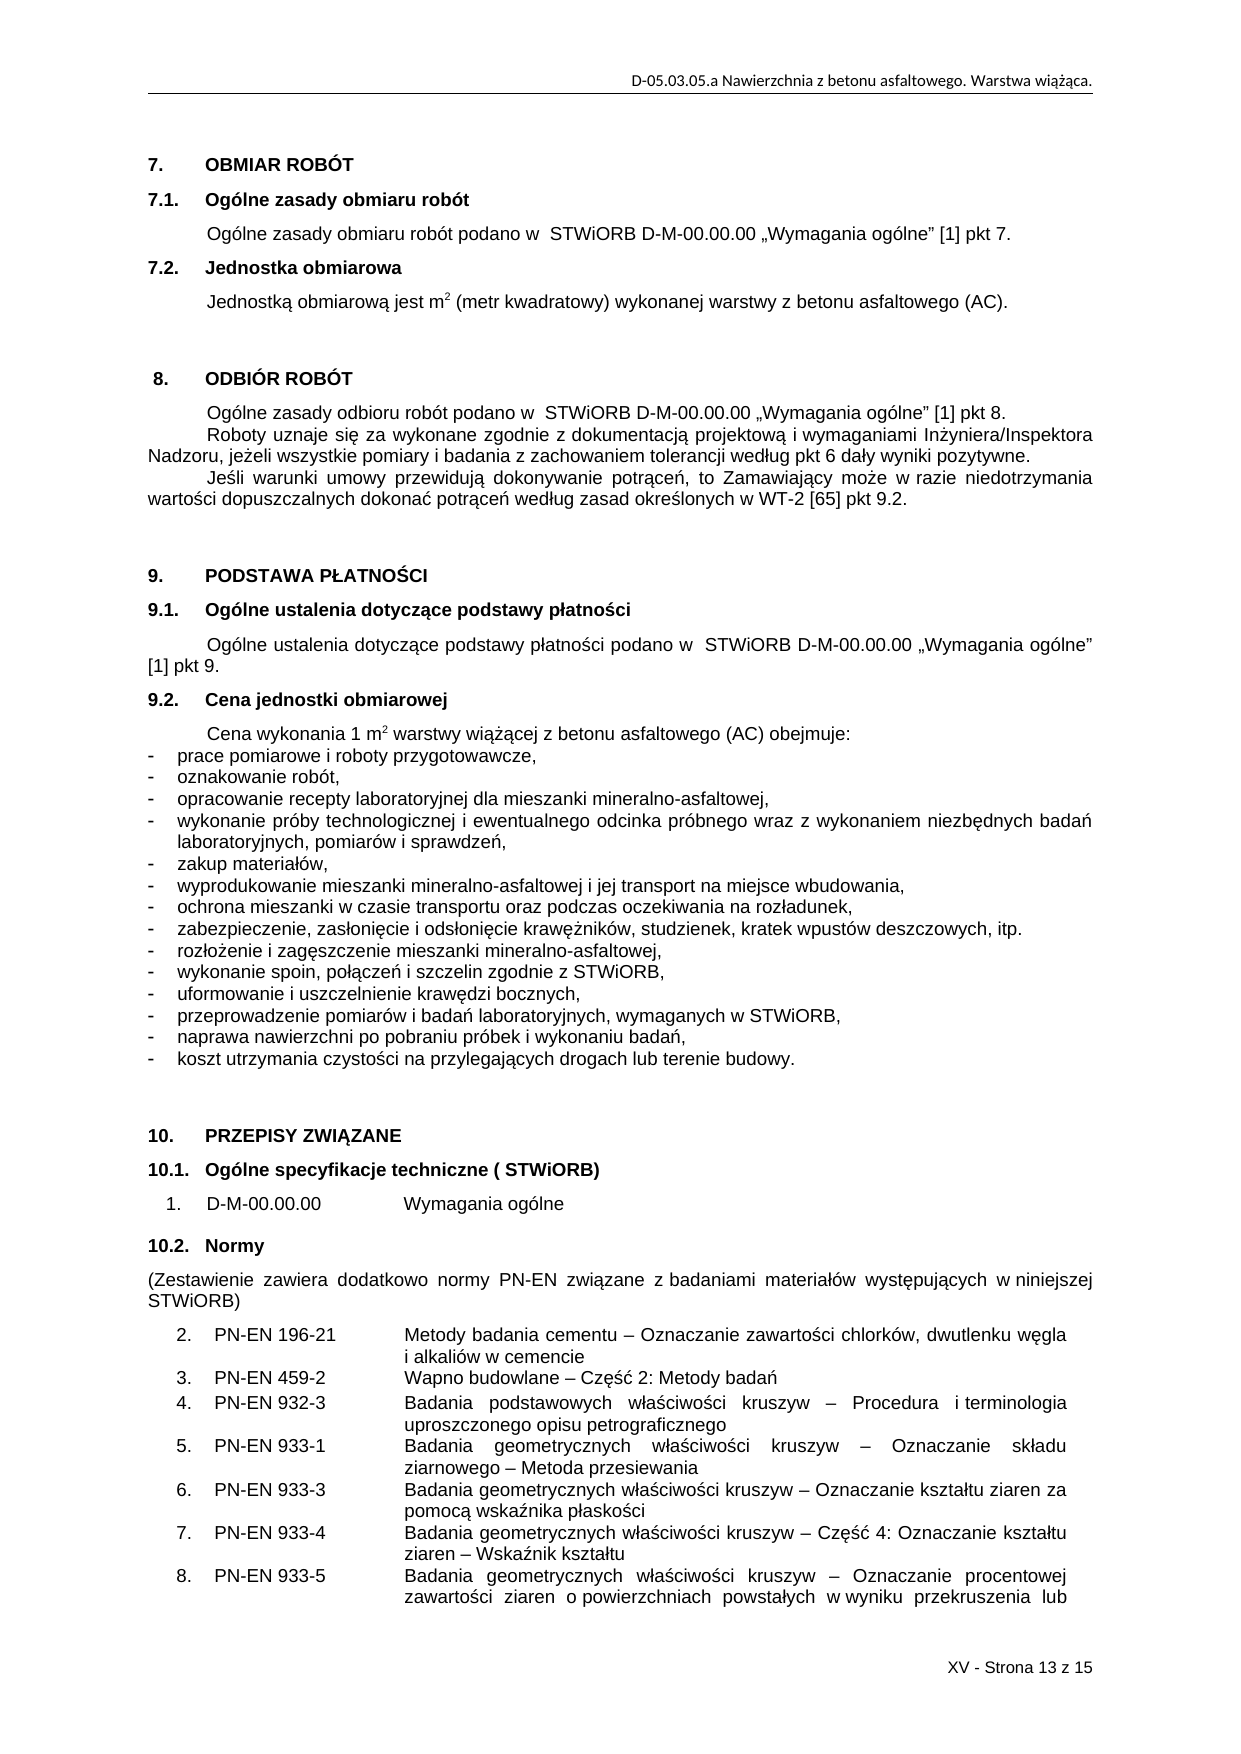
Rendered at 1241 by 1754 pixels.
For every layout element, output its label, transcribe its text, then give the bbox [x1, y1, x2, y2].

list Ogólne zasady odbioru robót podano w STWiORB D-M-00.00.00 „Wymagania ogólne” [1] pkt 8. [148, 402, 1093, 423]
text 9. PODSTAWA PŁATNOŚCI [148, 565, 1093, 587]
text (Zestawienie zawiera dodatkowo normy PN-EN związane z badaniami materiałów występujących w niniejszej STWiORB) [148, 1268, 1093, 1312]
list prace pomiarowe i roboty przygotowawcze, [148, 744, 1093, 766]
table_cell 6. [148, 1479, 203, 1522]
table_cell Wapno budowlane – Część 2: Metody badań [393, 1367, 1078, 1392]
table_cell PN-EN 933-1 [203, 1435, 393, 1478]
table_cell 7. [148, 1522, 203, 1565]
list uformowanie i uszczelnienie krawędzi bocznych, [148, 983, 1093, 1004]
table_cell 8. [148, 1565, 203, 1608]
table_cell Badania podstawowych właściwości kruszyw – Procedura i terminologia uproszczonego opisu petrograficznego [393, 1392, 1078, 1435]
list Cena wykonania warstwy wiążącej z betonu asfaltowego (AC) obejmuje: [148, 723, 1093, 744]
text 10.1. Ogólne specyfikacje techniczne ( STWiORB) [148, 1159, 1093, 1181]
text 8. ODBIÓR ROBÓT [148, 368, 1093, 389]
table_header PN-EN 196-21 [203, 1324, 393, 1367]
text 7. OBMIAR ROBÓT [148, 154, 1093, 176]
list naprawa nawierzchni po pobraniu próbek i wykonaniu badań, [148, 1026, 1093, 1048]
list rozłożenie i zagęszczenie mieszanki mineralno-asfaltowej, [148, 939, 1093, 961]
table_cell 3. [148, 1367, 203, 1392]
text 9.2. Cena jednostki obmiarowej [148, 689, 1093, 711]
table_cell PN-EN 933-5 [203, 1565, 393, 1608]
table_header D-M-00.00.00 [199, 1193, 391, 1222]
list koszt utrzymania czystości na przylegających drogach lub terenie budowy. [148, 1048, 1093, 1069]
table_cell PN-EN 932-3 [203, 1392, 393, 1435]
list Jednostką obmiarową jest m2 (metr kwadratowy) wykonanej warstwy z betonu asfaltowego (AC). [148, 291, 1093, 312]
list Ogólne zasady obmiaru robót podano w STWiORB D-M-00.00.00 „Wymagania ogólne” [1] pkt 7. [148, 222, 1093, 244]
text 7.2. Jednostka obmiarowa [148, 256, 1093, 278]
list zakup materiałów, [148, 853, 1093, 874]
table_cell PN-EN 933-4 [203, 1522, 393, 1565]
list ochrona mieszanki w czasie transportu oraz podczas oczekiwania na rozładunek, [148, 896, 1093, 918]
table_cell Badania geometrycznych właściwości kruszyw – Oznaczanie składu ziarnowego – Metoda przesiewania [393, 1435, 1078, 1478]
list wyprodukowanie mieszanki mineralno-asfaltowej i jej transport na miejsce wbudowania, [148, 874, 1093, 896]
list przeprowadzenie pomiarów i badań laboratoryjnych, wymaganych w STWiORB, [148, 1004, 1093, 1026]
table_cell PN-EN 933-3 [203, 1479, 393, 1522]
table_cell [393, 1565, 1078, 1608]
table_header Metody badania cementu – Oznaczanie zawartości chlorków, dwutlenku węgla i alkaliów w cemencie [393, 1324, 1078, 1367]
list oznakowanie robót, [148, 766, 1093, 788]
table_cell 5. [148, 1435, 203, 1478]
table_header Wymagania ogólne [391, 1193, 930, 1222]
table_header 1. [148, 1193, 199, 1222]
list wykonanie spoin, połączeń i szczelin zgodnie z STWiORB, [148, 961, 1093, 983]
table_cell 4. [148, 1392, 203, 1435]
table_cell Badania geometrycznych właściwości kruszyw – Część 4: Oznaczanie kształtu ziaren – Wskaźnik kształtu [393, 1522, 1078, 1565]
table_cell Badania geometrycznych właściwości kruszyw – Oznaczanie kształtu ziaren za pomocą wskaźnika płaskości [393, 1479, 1078, 1522]
text 9.1. Ogólne ustalenia dotyczące podstawy płatności [148, 599, 1093, 621]
text 10. PRZEPISY ZWIĄZANE [148, 1125, 1093, 1147]
text 10.2. Normy [148, 1234, 1093, 1256]
table_cell PN-EN 459-2 [203, 1367, 393, 1392]
list zabezpieczenie, zasłonięcie i odsłonięcie krawężników, studzienek, kratek wpustów deszczowych, itp. [148, 918, 1093, 939]
list wykonanie próby technologicznej i ewentualnego odcinka próbnego wraz z wykonaniem niezbędnych badań laboratoryjnych, pomiarów i sprawdzeń, [148, 809, 1093, 853]
list Roboty uznaje się za wykonane zgodnie z dokumentacją projektową i wymaganiami Inżyniera/Inspektora Nadzoru, jeżeli wszystkie pomiary i badania z zachowaniem tolerancji według pkt 6 dały wyniki pozytywne. [148, 423, 1093, 466]
table_header 2. [148, 1324, 203, 1367]
text 7.1. Ogólne zasady obmiaru robót [148, 188, 1093, 210]
list Ogólne ustalenia dotyczące podstawy płatności podano w STWiORB D-M-00.00.00 „Wymagania ogólne” [1] pkt 9. [148, 633, 1093, 676]
list opracowanie recepty laboratoryjnej dla mieszanki mineralno-asfaltowej, [148, 788, 1093, 809]
list Jeśli warunki umowy przewidują dokonywanie potrąceń, to Zamawiający może w razie niedotrzymania wartości dopuszczalnych dokonać potrąceń według zasad określonych w WT-2 [65] pkt 9.2. [148, 466, 1093, 509]
